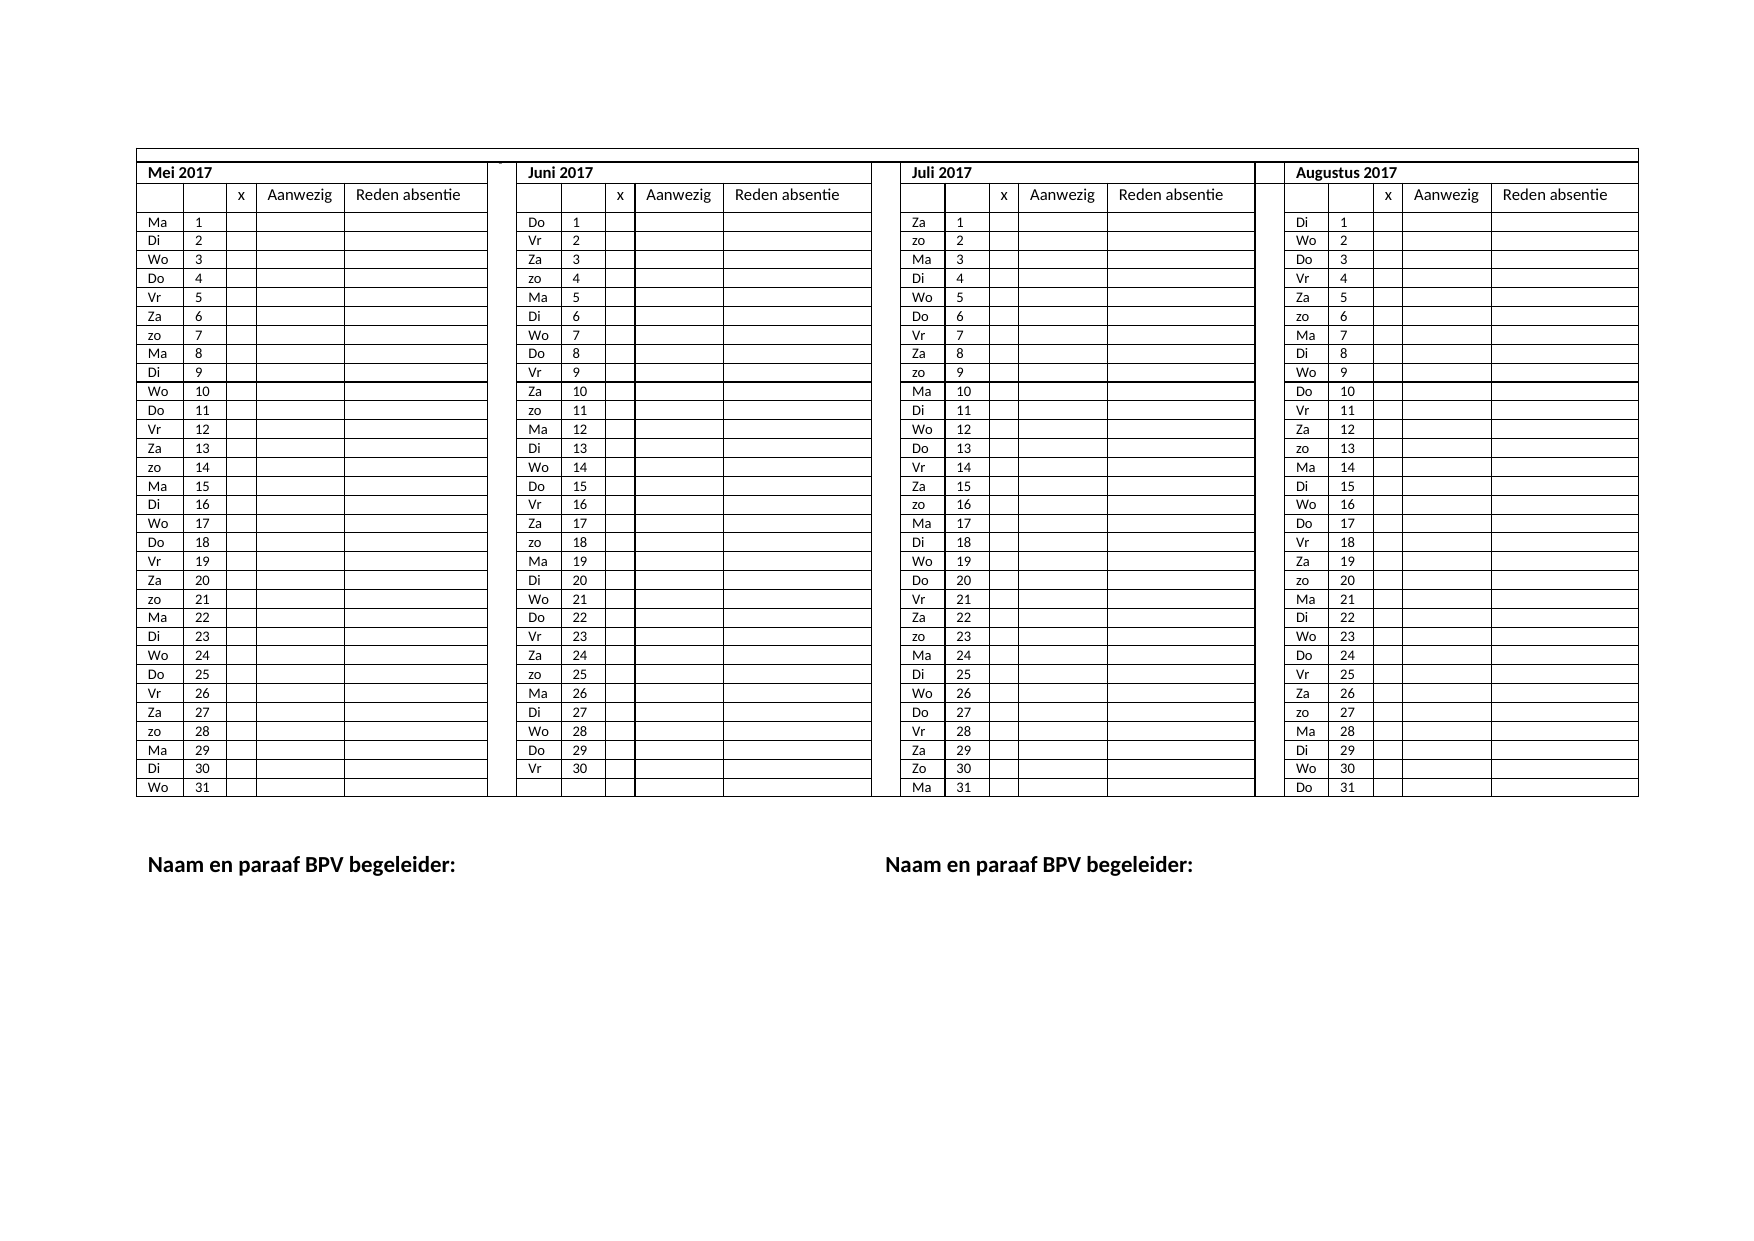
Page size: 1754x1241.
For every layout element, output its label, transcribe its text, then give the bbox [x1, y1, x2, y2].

table_cell [1492, 269, 1638, 287]
table_cell [606, 571, 634, 589]
table_cell [1403, 401, 1491, 419]
table_cell 20 [562, 571, 605, 589]
table_cell [990, 571, 1018, 589]
table_cell [1108, 345, 1254, 363]
table_cell [1019, 401, 1107, 419]
table_cell [1492, 251, 1638, 268]
table_cell Vr [517, 628, 561, 645]
table_cell 31 [1329, 779, 1373, 796]
table_cell 15 [562, 477, 605, 494]
table_cell 17 [1329, 515, 1373, 532]
table_cell [636, 383, 723, 400]
table_cell Vr [901, 722, 944, 740]
table_cell [724, 722, 871, 740]
table_cell [257, 477, 344, 494]
table_cell [1492, 288, 1638, 306]
table_cell [990, 364, 1018, 381]
table_cell [990, 213, 1018, 231]
table_cell [636, 345, 723, 363]
table_cell [724, 590, 871, 608]
table_cell Wo [517, 722, 561, 740]
table_cell [1108, 232, 1254, 249]
table_cell [1108, 779, 1254, 796]
table_cell [257, 458, 344, 476]
table_cell [636, 288, 723, 306]
table_cell [1403, 722, 1491, 740]
table_cell Reden absentie [724, 184, 871, 212]
table_cell [1492, 571, 1638, 589]
table_cell Reden absentie [1108, 184, 1254, 212]
table_cell 1 [562, 213, 605, 231]
table_cell [636, 458, 723, 476]
table_cell [1403, 628, 1491, 645]
text Naam en paraaf BPV begeleider: Naam en paraaf BPV begeleider: [148, 850, 1606, 878]
table_cell [1108, 420, 1254, 438]
table_cell [227, 439, 256, 457]
table_cell [990, 477, 1018, 494]
table_cell [562, 779, 605, 796]
table_cell [1403, 552, 1491, 570]
table_cell Wo [137, 646, 183, 664]
table_cell 14 [1329, 458, 1373, 476]
table_cell Di [1285, 477, 1328, 494]
table_cell [636, 533, 723, 551]
table_cell zo [901, 364, 944, 381]
table_cell 22 [562, 609, 605, 627]
table_cell 30 [562, 760, 605, 777]
table_cell Di [137, 760, 183, 777]
table_cell [1108, 552, 1254, 570]
table_cell 20 [1329, 571, 1373, 589]
table_cell Za [517, 646, 561, 664]
table_cell [257, 213, 344, 231]
table_cell [990, 533, 1018, 551]
table_cell zo [901, 496, 944, 513]
table_cell 21 [562, 590, 605, 608]
table_cell Za [517, 515, 561, 532]
table_cell [227, 232, 256, 249]
table_cell [1403, 288, 1491, 306]
table_cell [724, 232, 871, 249]
table_cell [990, 439, 1018, 457]
table_cell [606, 213, 634, 231]
table_cell Za [137, 307, 183, 325]
table_cell 23 [946, 628, 989, 645]
table_cell [606, 288, 634, 306]
table_cell [1374, 458, 1402, 476]
table_cell [636, 703, 723, 721]
table_cell [1374, 288, 1402, 306]
table_cell [227, 364, 256, 381]
table_cell Do [517, 213, 561, 231]
table_cell [1492, 420, 1638, 438]
table_cell [227, 401, 256, 419]
table_cell [1108, 458, 1254, 476]
table_cell Za [1285, 684, 1328, 702]
table_cell [1019, 364, 1107, 381]
table_cell [257, 741, 344, 758]
table_cell [1374, 364, 1402, 381]
table_cell x [1374, 184, 1402, 212]
table_cell [345, 326, 487, 344]
table_cell [636, 496, 723, 513]
table_cell Za [137, 439, 183, 457]
table_cell zo [1285, 307, 1328, 325]
table_cell Wo [137, 779, 183, 796]
table_cell [606, 722, 634, 740]
table_cell [1374, 251, 1402, 268]
table_cell [1403, 515, 1491, 532]
table_cell [606, 628, 634, 645]
table_cell [227, 779, 256, 796]
table_cell [1374, 496, 1402, 513]
table_cell [990, 760, 1018, 777]
table_cell 19 [946, 552, 989, 570]
table_cell Vr [517, 760, 561, 777]
table_cell [1019, 307, 1107, 325]
table_cell Juni 2017 [517, 163, 871, 183]
table_cell Ma [517, 684, 561, 702]
table_cell Aanwezig [636, 184, 723, 212]
table_cell [724, 496, 871, 513]
table_cell [1108, 401, 1254, 419]
table_cell [1374, 345, 1402, 363]
table_cell [227, 590, 256, 608]
table_cell zo [137, 326, 183, 344]
table_cell Wo [901, 684, 944, 702]
table_cell Ma [517, 420, 561, 438]
table_cell 10 [946, 383, 989, 400]
table_cell [724, 703, 871, 721]
table_cell [606, 401, 634, 419]
table_cell [990, 251, 1018, 268]
table_cell [636, 420, 723, 438]
table_cell [1108, 609, 1254, 627]
table_cell [606, 251, 634, 268]
table_cell 8 [184, 345, 226, 363]
table_cell [1019, 703, 1107, 721]
table_cell Ma [517, 552, 561, 570]
table_cell 29 [946, 741, 989, 758]
table_cell 11 [946, 401, 989, 419]
table_cell [227, 251, 256, 268]
table_cell 22 [946, 609, 989, 627]
table_cell [257, 401, 344, 419]
table_cell [1374, 439, 1402, 457]
table_cell [257, 326, 344, 344]
table_cell [636, 628, 723, 645]
table_cell [1019, 665, 1107, 683]
table_cell [1374, 515, 1402, 532]
table_cell [1492, 779, 1638, 796]
table_cell [990, 779, 1018, 796]
table_cell [345, 420, 487, 438]
table_cell [227, 458, 256, 476]
table_cell Do [901, 571, 944, 589]
table_cell [1108, 515, 1254, 532]
table_cell [1285, 184, 1328, 212]
table_cell [724, 571, 871, 589]
table_cell [257, 439, 344, 457]
table_cell 17 [946, 515, 989, 532]
table_cell Do [517, 345, 561, 363]
table_cell [636, 722, 723, 740]
table_cell [606, 646, 634, 664]
table_cell [1374, 420, 1402, 438]
table_cell Zo [901, 760, 944, 777]
table_cell [1019, 684, 1107, 702]
table_cell Vr [517, 364, 561, 381]
table_cell [606, 420, 634, 438]
table_cell zo [137, 458, 183, 476]
table_cell Wo [901, 552, 944, 570]
table_cell 15 [1329, 477, 1373, 494]
table_cell [636, 307, 723, 325]
table_cell 16 [946, 496, 989, 513]
table_cell [724, 307, 871, 325]
table_cell Mei 2017 [137, 163, 487, 183]
table_cell Di [517, 439, 561, 457]
table_cell [257, 251, 344, 268]
table_cell [990, 232, 1018, 249]
table_cell [606, 609, 634, 627]
table_cell [990, 590, 1018, 608]
table_cell [1492, 383, 1638, 400]
table_cell 22 [1329, 609, 1373, 627]
table_cell 21 [1329, 590, 1373, 608]
table_cell [1019, 571, 1107, 589]
table_cell 28 [946, 722, 989, 740]
table_cell [227, 307, 256, 325]
table_cell Ma [1285, 458, 1328, 476]
table_cell 18 [562, 533, 605, 551]
table_cell [724, 609, 871, 627]
table_cell Ma [1285, 326, 1328, 344]
table_cell [990, 401, 1018, 419]
table_cell 24 [1329, 646, 1373, 664]
table_cell 2 [184, 232, 226, 249]
table_cell 26 [1329, 684, 1373, 702]
table_cell [1108, 665, 1254, 683]
table_cell [1374, 741, 1402, 758]
table_cell [606, 703, 634, 721]
table_cell [724, 345, 871, 363]
table_cell 15 [946, 477, 989, 494]
table_cell 23 [562, 628, 605, 645]
table_cell [1108, 326, 1254, 344]
table_cell [1403, 684, 1491, 702]
table_cell Vr [1285, 269, 1328, 287]
table_cell Za [137, 571, 183, 589]
table_cell Di [1285, 213, 1328, 231]
table_cell 7 [562, 326, 605, 344]
table_cell [872, 163, 900, 796]
table_cell [227, 213, 256, 231]
table_cell [636, 552, 723, 570]
table_cell 7 [946, 326, 989, 344]
table_cell [227, 515, 256, 532]
table_cell [1019, 420, 1107, 438]
table_cell Aanwezig [257, 184, 344, 212]
table_cell [606, 458, 634, 476]
table_cell [1374, 628, 1402, 645]
table_cell [1256, 184, 1284, 796]
table_cell [227, 665, 256, 683]
table_cell [1374, 684, 1402, 702]
table_cell 8 [1329, 345, 1373, 363]
table_cell [1403, 590, 1491, 608]
table_cell 9 [1329, 364, 1373, 381]
table_cell 26 [562, 684, 605, 702]
table_cell [1374, 232, 1402, 249]
table_cell 1 [946, 213, 989, 231]
table_cell [1019, 533, 1107, 551]
table_cell Di [901, 269, 944, 287]
table_cell [1108, 571, 1254, 589]
table_cell [257, 779, 344, 796]
table_cell [1019, 251, 1107, 268]
table_cell 12 [562, 420, 605, 438]
table_cell [1019, 722, 1107, 740]
table_cell 29 [1329, 741, 1373, 758]
table_cell [636, 269, 723, 287]
table_cell [724, 383, 871, 400]
table_cell [606, 665, 634, 683]
table_cell [724, 552, 871, 570]
table_cell [257, 760, 344, 777]
table_cell [946, 184, 989, 212]
table_cell [1019, 383, 1107, 400]
table_cell x [227, 184, 256, 212]
table_cell [257, 383, 344, 400]
table_cell [990, 665, 1018, 683]
table_cell Vr [1285, 665, 1328, 683]
table_cell [1108, 722, 1254, 740]
table_cell [345, 665, 487, 683]
table_cell [724, 477, 871, 494]
table_cell [345, 496, 487, 513]
table_cell [1403, 213, 1491, 231]
table_cell [1492, 307, 1638, 325]
table_cell Do [517, 741, 561, 758]
table_cell 4 [1329, 269, 1373, 287]
table_cell Reden absentie [345, 184, 487, 212]
table_cell [606, 345, 634, 363]
table_cell [227, 477, 256, 494]
table_cell [606, 590, 634, 608]
table_cell [227, 741, 256, 758]
table_cell [227, 533, 256, 551]
table_cell 18 [1329, 533, 1373, 551]
table_cell 12 [184, 420, 226, 438]
table_cell [517, 779, 561, 796]
table_cell [724, 515, 871, 532]
table_cell [1403, 383, 1491, 400]
table_cell 14 [562, 458, 605, 476]
table_cell 24 [562, 646, 605, 664]
table_cell Do [517, 477, 561, 494]
table_cell Juli 2017 [901, 163, 1254, 183]
table_cell [606, 684, 634, 702]
table_cell [1019, 552, 1107, 570]
table_cell 10 [1329, 383, 1373, 400]
table_cell [257, 364, 344, 381]
table_cell [990, 609, 1018, 627]
table_cell [990, 741, 1018, 758]
table_cell Vr [517, 496, 561, 513]
table_cell [606, 269, 634, 287]
table_cell [1492, 364, 1638, 381]
table_cell 26 [184, 684, 226, 702]
table_cell [227, 646, 256, 664]
table_cell 3 [184, 251, 226, 268]
table_cell [1374, 213, 1402, 231]
table_cell 25 [184, 665, 226, 683]
table_cell [517, 184, 561, 212]
table_cell [345, 515, 487, 532]
table_cell [1374, 533, 1402, 551]
table_cell [1019, 590, 1107, 608]
table_cell [1108, 477, 1254, 494]
table_cell 28 [1329, 722, 1373, 740]
table_cell [1492, 552, 1638, 570]
table_cell [257, 665, 344, 683]
table_cell [227, 571, 256, 589]
table_cell 11 [1329, 401, 1373, 419]
table_cell [1019, 345, 1107, 363]
table_cell Do [137, 269, 183, 287]
table_cell [1019, 609, 1107, 627]
table_cell 23 [1329, 628, 1373, 645]
table_cell [606, 326, 634, 344]
table_cell 10 [562, 383, 605, 400]
table_cell [345, 383, 487, 400]
table_cell zo [517, 665, 561, 683]
table_cell x [990, 184, 1018, 212]
table_cell [1374, 401, 1402, 419]
table_cell Wo [901, 288, 944, 306]
table_cell [606, 364, 634, 381]
table_cell [345, 401, 487, 419]
table_cell [724, 213, 871, 231]
table_cell [345, 628, 487, 645]
table_cell 11 [562, 401, 605, 419]
table_cell [606, 533, 634, 551]
table_cell 4 [946, 269, 989, 287]
table_cell Ma [901, 383, 944, 400]
table_cell [345, 213, 487, 231]
table_cell 16 [184, 496, 226, 513]
table_cell [1108, 533, 1254, 551]
table_cell [636, 779, 723, 796]
table_cell [1403, 779, 1491, 796]
table_cell Do [1285, 383, 1328, 400]
table_cell 28 [184, 722, 226, 740]
table_cell 5 [946, 288, 989, 306]
table_cell 31 [946, 779, 989, 796]
table_cell [724, 760, 871, 777]
table_cell [1108, 439, 1254, 457]
table_cell Za [901, 213, 944, 231]
table_cell [606, 383, 634, 400]
table_cell 17 [184, 515, 226, 532]
table_cell Vr [137, 684, 183, 702]
table_cell [227, 288, 256, 306]
table_cell Za [901, 741, 944, 758]
table_cell [1019, 232, 1107, 249]
table_cell x [606, 184, 634, 212]
table_cell [636, 515, 723, 532]
table_cell [345, 439, 487, 457]
table_cell 20 [946, 571, 989, 589]
table_cell Ma [137, 741, 183, 758]
table_cell [345, 741, 487, 758]
table_cell [227, 628, 256, 645]
table_cell [1374, 590, 1402, 608]
table_cell 2 [1329, 232, 1373, 249]
table_cell Di [137, 364, 183, 381]
table_cell 12 [1329, 420, 1373, 438]
table_cell Di [901, 533, 944, 551]
table_cell [724, 533, 871, 551]
table_cell Di [901, 665, 944, 683]
table_cell [636, 684, 723, 702]
table_cell 15 [184, 477, 226, 494]
table_cell Vr [517, 232, 561, 249]
table_cell [1492, 760, 1638, 777]
table_cell [1374, 269, 1402, 287]
table_cell [257, 684, 344, 702]
table_header [137, 149, 1638, 161]
table_cell [1403, 646, 1491, 664]
table_cell 4 [184, 269, 226, 287]
table_cell [1019, 477, 1107, 494]
table_cell [1403, 571, 1491, 589]
table_cell 11 [184, 401, 226, 419]
table_cell 31 [184, 779, 226, 796]
table_cell [257, 609, 344, 627]
table_cell 30 [1329, 760, 1373, 777]
table_cell [1374, 326, 1402, 344]
table_cell Wo [137, 515, 183, 532]
table_cell [345, 703, 487, 721]
table_cell [990, 646, 1018, 664]
table_cell [345, 364, 487, 381]
table_cell [636, 571, 723, 589]
table_cell [1492, 665, 1638, 683]
table_cell [990, 496, 1018, 513]
table_cell 16 [1329, 496, 1373, 513]
table_cell Ma [901, 251, 944, 268]
table_cell [990, 420, 1018, 438]
table_cell zo [517, 401, 561, 419]
table_cell [345, 345, 487, 363]
table_cell [990, 515, 1018, 532]
table_cell [227, 269, 256, 287]
table_cell [345, 288, 487, 306]
table_cell Za [1285, 552, 1328, 570]
table_cell zo [901, 628, 944, 645]
table_cell 9 [184, 364, 226, 381]
table_cell [1108, 646, 1254, 664]
table_cell [257, 533, 344, 551]
table_cell Ma [901, 646, 944, 664]
table_cell 3 [946, 251, 989, 268]
table_cell [1492, 646, 1638, 664]
table_cell 5 [184, 288, 226, 306]
table_cell Juni [488, 163, 516, 796]
table_cell 13 [1329, 439, 1373, 457]
table_cell [606, 552, 634, 570]
table_cell [257, 722, 344, 740]
table_cell [1374, 571, 1402, 589]
table_cell [724, 628, 871, 645]
table_cell [1374, 703, 1402, 721]
table_cell Za [901, 345, 944, 363]
table_cell Do [901, 703, 944, 721]
table_cell Vr [1285, 533, 1328, 551]
table_cell [1108, 269, 1254, 287]
table_cell [227, 722, 256, 740]
table_cell [227, 609, 256, 627]
table_cell Wo [1285, 760, 1328, 777]
table_cell [724, 269, 871, 287]
table_cell [1492, 515, 1638, 532]
table_cell Wo [517, 458, 561, 476]
table_cell 6 [184, 307, 226, 325]
table_cell Di [517, 571, 561, 589]
table_cell 2 [946, 232, 989, 249]
table_cell Ma [1285, 590, 1328, 608]
table_cell Do [1285, 515, 1328, 532]
table_cell [257, 628, 344, 645]
table_cell Di [901, 401, 944, 419]
table_cell 28 [562, 722, 605, 740]
table_cell 16 [562, 496, 605, 513]
table_cell Wo [1285, 232, 1328, 249]
table_cell [1019, 779, 1107, 796]
table_cell Ma [901, 779, 944, 796]
table_cell [724, 646, 871, 664]
table_cell [606, 741, 634, 758]
table_cell zo [517, 533, 561, 551]
table_cell [1019, 628, 1107, 645]
table_cell 9 [562, 364, 605, 381]
table_cell 6 [946, 307, 989, 325]
table_cell [1108, 760, 1254, 777]
table_cell 10 [184, 383, 226, 400]
table_cell [606, 307, 634, 325]
table_cell [636, 665, 723, 683]
table_cell [990, 552, 1018, 570]
table_cell [606, 760, 634, 777]
table_cell Di [517, 703, 561, 721]
table_cell Wo [517, 326, 561, 344]
table_cell [901, 184, 944, 212]
table_cell 17 [562, 515, 605, 532]
table_cell 21 [184, 590, 226, 608]
table_cell 24 [184, 646, 226, 664]
table_cell [345, 760, 487, 777]
table_cell 26 [946, 684, 989, 702]
table_cell [345, 646, 487, 664]
table_cell [636, 232, 723, 249]
table_cell 29 [184, 741, 226, 758]
table_cell [990, 458, 1018, 476]
table_cell 5 [562, 288, 605, 306]
table_cell 2 [562, 232, 605, 249]
table_cell 18 [184, 533, 226, 551]
table_cell [1403, 232, 1491, 249]
table_cell 27 [562, 703, 605, 721]
table_cell [227, 703, 256, 721]
table_cell [1403, 458, 1491, 476]
table_cell Wo [1285, 496, 1328, 513]
table_cell [724, 665, 871, 683]
table_cell Di [1285, 345, 1328, 363]
table_cell [606, 515, 634, 532]
table_cell [1374, 779, 1402, 796]
table_cell [1108, 383, 1254, 400]
table_cell [1374, 552, 1402, 570]
table_cell Wo [901, 420, 944, 438]
table_cell 8 [562, 345, 605, 363]
table_cell 9 [946, 364, 989, 381]
table_cell [636, 609, 723, 627]
table_cell [1019, 269, 1107, 287]
table_cell [257, 703, 344, 721]
table_cell [724, 364, 871, 381]
table_cell Do [517, 609, 561, 627]
table_cell Wo [1285, 364, 1328, 381]
table_cell [606, 439, 634, 457]
table_cell [1403, 307, 1491, 325]
table_cell [1108, 251, 1254, 268]
table_cell [724, 401, 871, 419]
table_cell [257, 269, 344, 287]
table_cell 14 [184, 458, 226, 476]
table_cell zo [901, 232, 944, 249]
table_cell [345, 722, 487, 740]
table_cell [1492, 703, 1638, 721]
table_cell 7 [184, 326, 226, 344]
table_cell [345, 458, 487, 476]
table_cell Ma [137, 213, 183, 231]
table_cell Wo [137, 251, 183, 268]
table_cell [184, 184, 226, 212]
table_cell [1492, 477, 1638, 494]
table_cell [1403, 741, 1491, 758]
table_cell [1108, 703, 1254, 721]
table_cell [724, 458, 871, 476]
table_cell [227, 496, 256, 513]
table_cell 25 [1329, 665, 1373, 683]
table_cell 18 [946, 533, 989, 551]
table_cell [227, 326, 256, 344]
table_cell Za [901, 477, 944, 494]
table_cell [636, 439, 723, 457]
table_cell [1492, 345, 1638, 363]
table_cell Do [137, 533, 183, 551]
table_cell [257, 571, 344, 589]
table_cell Ma [517, 288, 561, 306]
table_cell [345, 552, 487, 570]
table_cell [1403, 760, 1491, 777]
table_cell [1019, 760, 1107, 777]
table_cell [636, 401, 723, 419]
table_cell 19 [562, 552, 605, 570]
table_cell [345, 590, 487, 608]
table_cell Vr [137, 420, 183, 438]
table_cell [345, 609, 487, 627]
table_cell Do [137, 401, 183, 419]
table_cell [1108, 364, 1254, 381]
table_cell [724, 684, 871, 702]
table_cell [227, 345, 256, 363]
table_cell [345, 684, 487, 702]
table_cell Di [137, 628, 183, 645]
table_cell Do [901, 439, 944, 457]
table_cell 13 [184, 439, 226, 457]
table_cell Wo [137, 383, 183, 400]
table_cell [606, 232, 634, 249]
table_cell [227, 760, 256, 777]
table_cell [1019, 646, 1107, 664]
table_cell [1108, 288, 1254, 306]
table_cell [1492, 458, 1638, 476]
table_cell [606, 477, 634, 494]
table_cell [562, 184, 605, 212]
table_cell [990, 703, 1018, 721]
table_cell [636, 213, 723, 231]
table_cell [1329, 184, 1373, 212]
table_cell [724, 439, 871, 457]
table_cell [227, 383, 256, 400]
table_cell [724, 251, 871, 268]
table_cell [1374, 477, 1402, 494]
table_cell [1108, 213, 1254, 231]
table_cell Za [1285, 288, 1328, 306]
table_cell [1403, 665, 1491, 683]
table_cell Ma [137, 609, 183, 627]
table_cell [1108, 741, 1254, 758]
table_cell 25 [946, 665, 989, 683]
table_cell zo [137, 722, 183, 740]
table_cell [990, 288, 1018, 306]
table_cell Ma [901, 515, 944, 532]
table_cell Di [137, 232, 183, 249]
table_cell Di [1285, 609, 1328, 627]
table_cell Ma [137, 477, 183, 494]
table_cell [1019, 496, 1107, 513]
table_cell [990, 383, 1018, 400]
table_cell [636, 760, 723, 777]
table_cell [990, 307, 1018, 325]
table_cell [636, 326, 723, 344]
table_cell [345, 533, 487, 551]
table_cell [1403, 609, 1491, 627]
table_cell [636, 741, 723, 758]
table_cell 8 [946, 345, 989, 363]
table_cell Wo [1285, 628, 1328, 645]
table_cell [990, 722, 1018, 740]
table_cell zo [1285, 439, 1328, 457]
table_cell 4 [562, 269, 605, 287]
table_cell [1019, 458, 1107, 476]
table_cell Aanwezig [1019, 184, 1107, 212]
table_cell [1374, 665, 1402, 683]
table_cell [345, 269, 487, 287]
table_cell Vr [137, 288, 183, 306]
table_cell 30 [184, 760, 226, 777]
table_cell 30 [946, 760, 989, 777]
table_cell [137, 184, 183, 212]
table_cell [1403, 345, 1491, 363]
table_cell Augustus 2017 [1285, 163, 1638, 183]
table_cell [1492, 722, 1638, 740]
table_cell [257, 288, 344, 306]
table_cell 20 [184, 571, 226, 589]
table_cell [606, 496, 634, 513]
table_cell 13 [562, 439, 605, 457]
table_cell 12 [946, 420, 989, 438]
table_cell [1374, 646, 1402, 664]
table_cell zo [1285, 703, 1328, 721]
table_cell [1492, 533, 1638, 551]
table_cell [1403, 269, 1491, 287]
table_cell 1 [184, 213, 226, 231]
table_cell [1403, 477, 1491, 494]
table_cell [227, 684, 256, 702]
table_cell [1403, 364, 1491, 381]
table_cell 14 [946, 458, 989, 476]
table_cell [636, 590, 723, 608]
table_cell [1403, 496, 1491, 513]
table_cell [1019, 288, 1107, 306]
table_cell Za [1285, 420, 1328, 438]
table_cell [1019, 439, 1107, 457]
table_cell [1256, 163, 1284, 183]
table_cell [1374, 760, 1402, 777]
table_cell [724, 420, 871, 438]
table_cell [1492, 401, 1638, 419]
table_cell [724, 779, 871, 796]
table_cell 19 [1329, 552, 1373, 570]
table_cell 19 [184, 552, 226, 570]
table_cell Vr [1285, 401, 1328, 419]
table_cell [1492, 213, 1638, 231]
table_cell Di [1285, 741, 1328, 758]
table_cell Do [1285, 779, 1328, 796]
table_cell [1108, 496, 1254, 513]
table_cell [1019, 213, 1107, 231]
table_cell [724, 326, 871, 344]
table_cell Do [1285, 646, 1328, 664]
table_cell 6 [1329, 307, 1373, 325]
table_cell 23 [184, 628, 226, 645]
table_cell [257, 307, 344, 325]
table_cell Do [1285, 251, 1328, 268]
table_cell [345, 232, 487, 249]
table_cell [257, 232, 344, 249]
table_cell [724, 741, 871, 758]
table_cell Za [137, 703, 183, 721]
table_cell [1403, 533, 1491, 551]
table_cell Do [137, 665, 183, 683]
table_cell 27 [184, 703, 226, 721]
table_cell [1374, 722, 1402, 740]
table_cell [724, 288, 871, 306]
table_cell Vr [901, 326, 944, 344]
table_cell [1108, 628, 1254, 645]
table_cell [1108, 590, 1254, 608]
table_cell [345, 571, 487, 589]
table_cell zo [1285, 571, 1328, 589]
table_cell [1492, 741, 1638, 758]
table_cell zo [517, 269, 561, 287]
table_cell [990, 345, 1018, 363]
table_cell [1492, 439, 1638, 457]
table_cell [1403, 439, 1491, 457]
table_cell Wo [517, 590, 561, 608]
table_cell 29 [562, 741, 605, 758]
table_cell [1492, 326, 1638, 344]
table_cell Ma [137, 345, 183, 363]
table_cell Aanwezig [1403, 184, 1491, 212]
table_cell [606, 779, 634, 796]
table_cell [227, 552, 256, 570]
table_cell 22 [184, 609, 226, 627]
table_cell [990, 269, 1018, 287]
table_cell [1374, 609, 1402, 627]
table_cell [1492, 628, 1638, 645]
table_cell 24 [946, 646, 989, 664]
table_cell [1019, 515, 1107, 532]
table_cell [257, 496, 344, 513]
table_cell 7 [1329, 326, 1373, 344]
table_cell [1492, 496, 1638, 513]
table_cell [1403, 251, 1491, 268]
table_cell [257, 345, 344, 363]
table_cell [257, 646, 344, 664]
table_cell [1492, 684, 1638, 702]
table_cell Vr [137, 552, 183, 570]
table_cell Di [137, 496, 183, 513]
table_cell Za [901, 609, 944, 627]
table_cell 6 [562, 307, 605, 325]
table_cell [1108, 307, 1254, 325]
table_cell [636, 364, 723, 381]
table_cell Di [517, 307, 561, 325]
table_cell Vr [901, 458, 944, 476]
table_cell [345, 251, 487, 268]
table_cell [1403, 420, 1491, 438]
table_cell 27 [1329, 703, 1373, 721]
table_cell [1019, 741, 1107, 758]
table_cell [345, 307, 487, 325]
table_cell 5 [1329, 288, 1373, 306]
table_cell [636, 646, 723, 664]
table_cell [227, 420, 256, 438]
table_cell 25 [562, 665, 605, 683]
table_cell 3 [562, 251, 605, 268]
table_cell [990, 684, 1018, 702]
table_cell [345, 779, 487, 796]
table_cell zo [137, 590, 183, 608]
table_cell 27 [946, 703, 989, 721]
table_cell [1403, 326, 1491, 344]
table_cell 3 [1329, 251, 1373, 268]
table_cell [1019, 326, 1107, 344]
table_cell [990, 326, 1018, 344]
table_cell Za [517, 383, 561, 400]
table_cell [1403, 703, 1491, 721]
table_cell Za [517, 251, 561, 268]
table_cell Ma [1285, 722, 1328, 740]
table_cell [1492, 590, 1638, 608]
table_cell [257, 515, 344, 532]
table_cell [1374, 307, 1402, 325]
table_cell 13 [946, 439, 989, 457]
table_cell [257, 552, 344, 570]
table_cell [1108, 684, 1254, 702]
table_cell 1 [1329, 213, 1373, 231]
table_cell [257, 590, 344, 608]
table_cell Reden absentie [1492, 184, 1638, 212]
table_cell [345, 477, 487, 494]
table_cell [1492, 232, 1638, 249]
table_cell [636, 477, 723, 494]
table_cell 21 [946, 590, 989, 608]
table_cell Vr [901, 590, 944, 608]
table_cell [636, 251, 723, 268]
table_cell [257, 420, 344, 438]
table_cell [1374, 383, 1402, 400]
table_cell Do [901, 307, 944, 325]
table_cell [1492, 609, 1638, 627]
table_cell [990, 628, 1018, 645]
